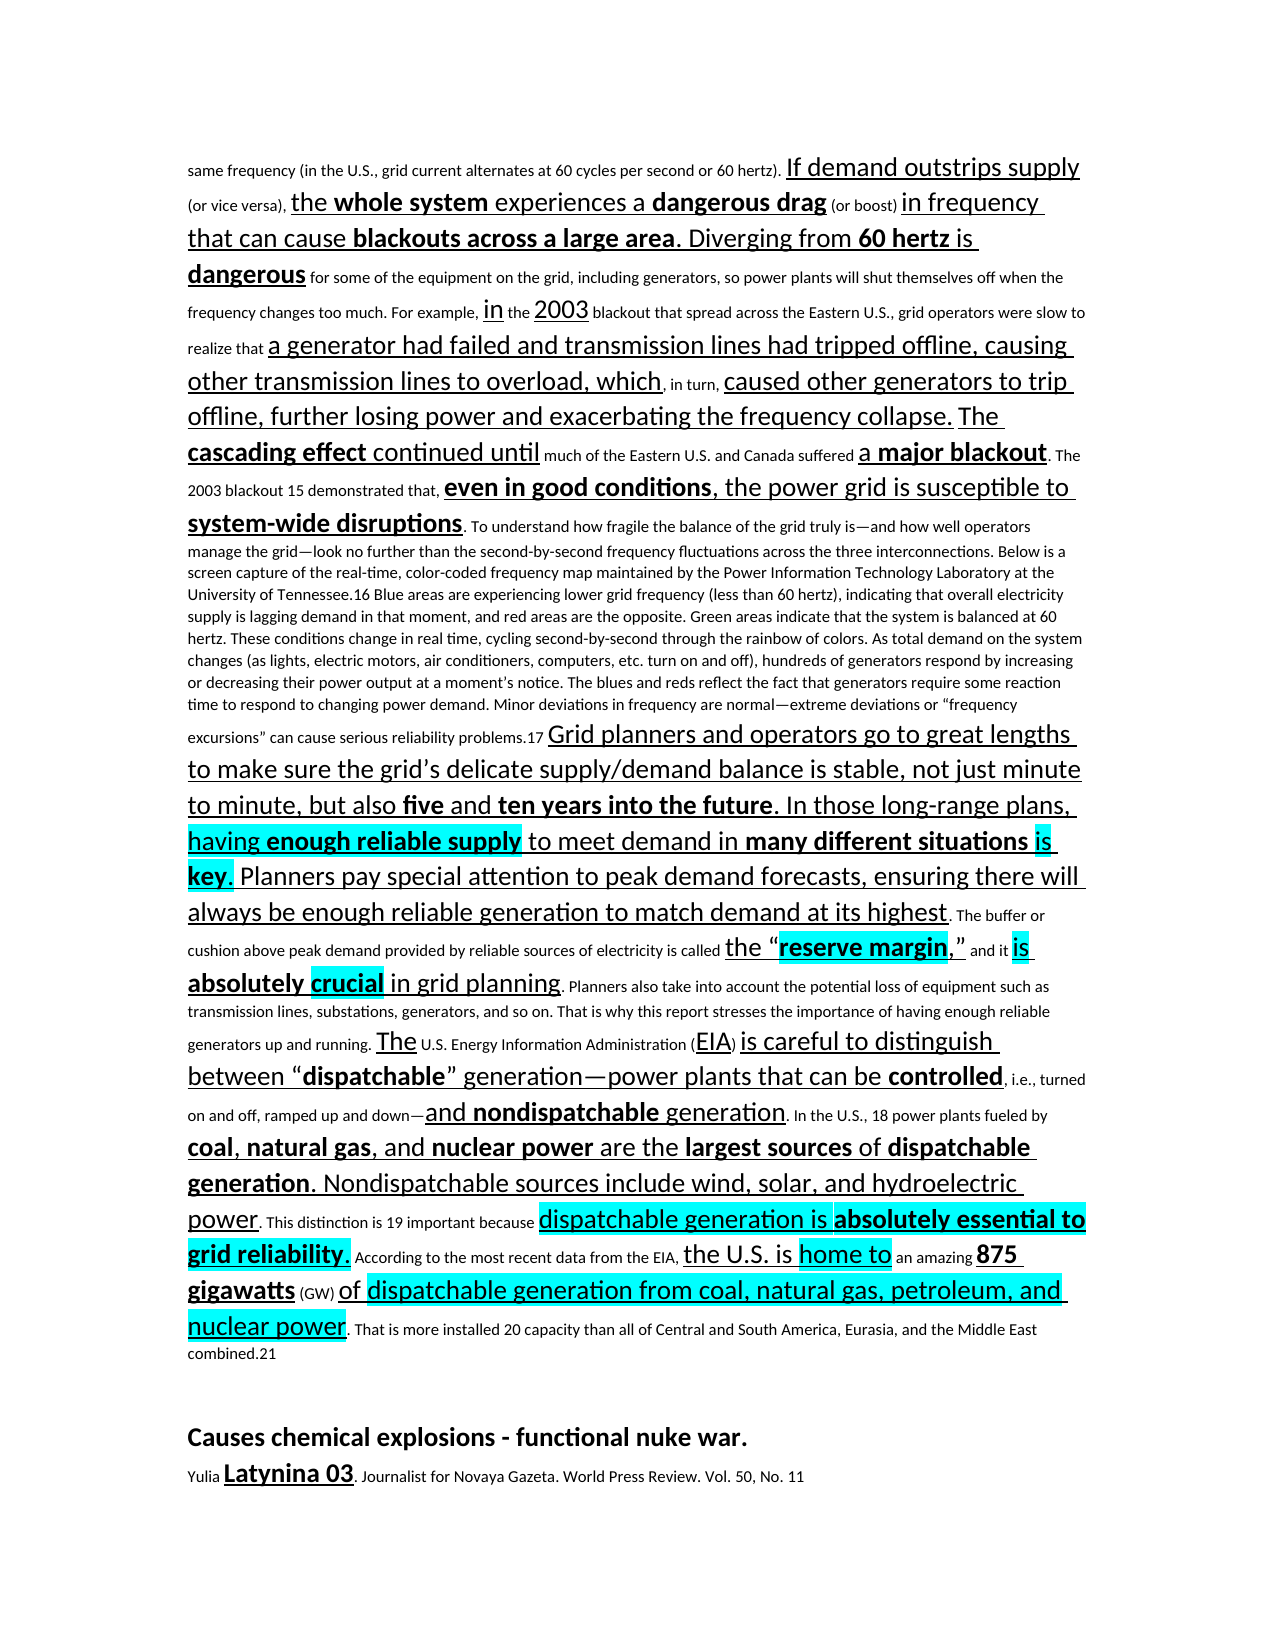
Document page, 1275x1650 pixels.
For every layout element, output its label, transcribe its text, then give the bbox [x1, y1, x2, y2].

text Yulia Latynina 03. Journalist for Novaya Gazeta. World Press Review. Vol. 50, No. 11 [187, 1456, 1087, 1489]
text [187, 150, 1087, 1364]
subtitle Causes chemical explosions - functional nuke war. [187, 1420, 1087, 1453]
